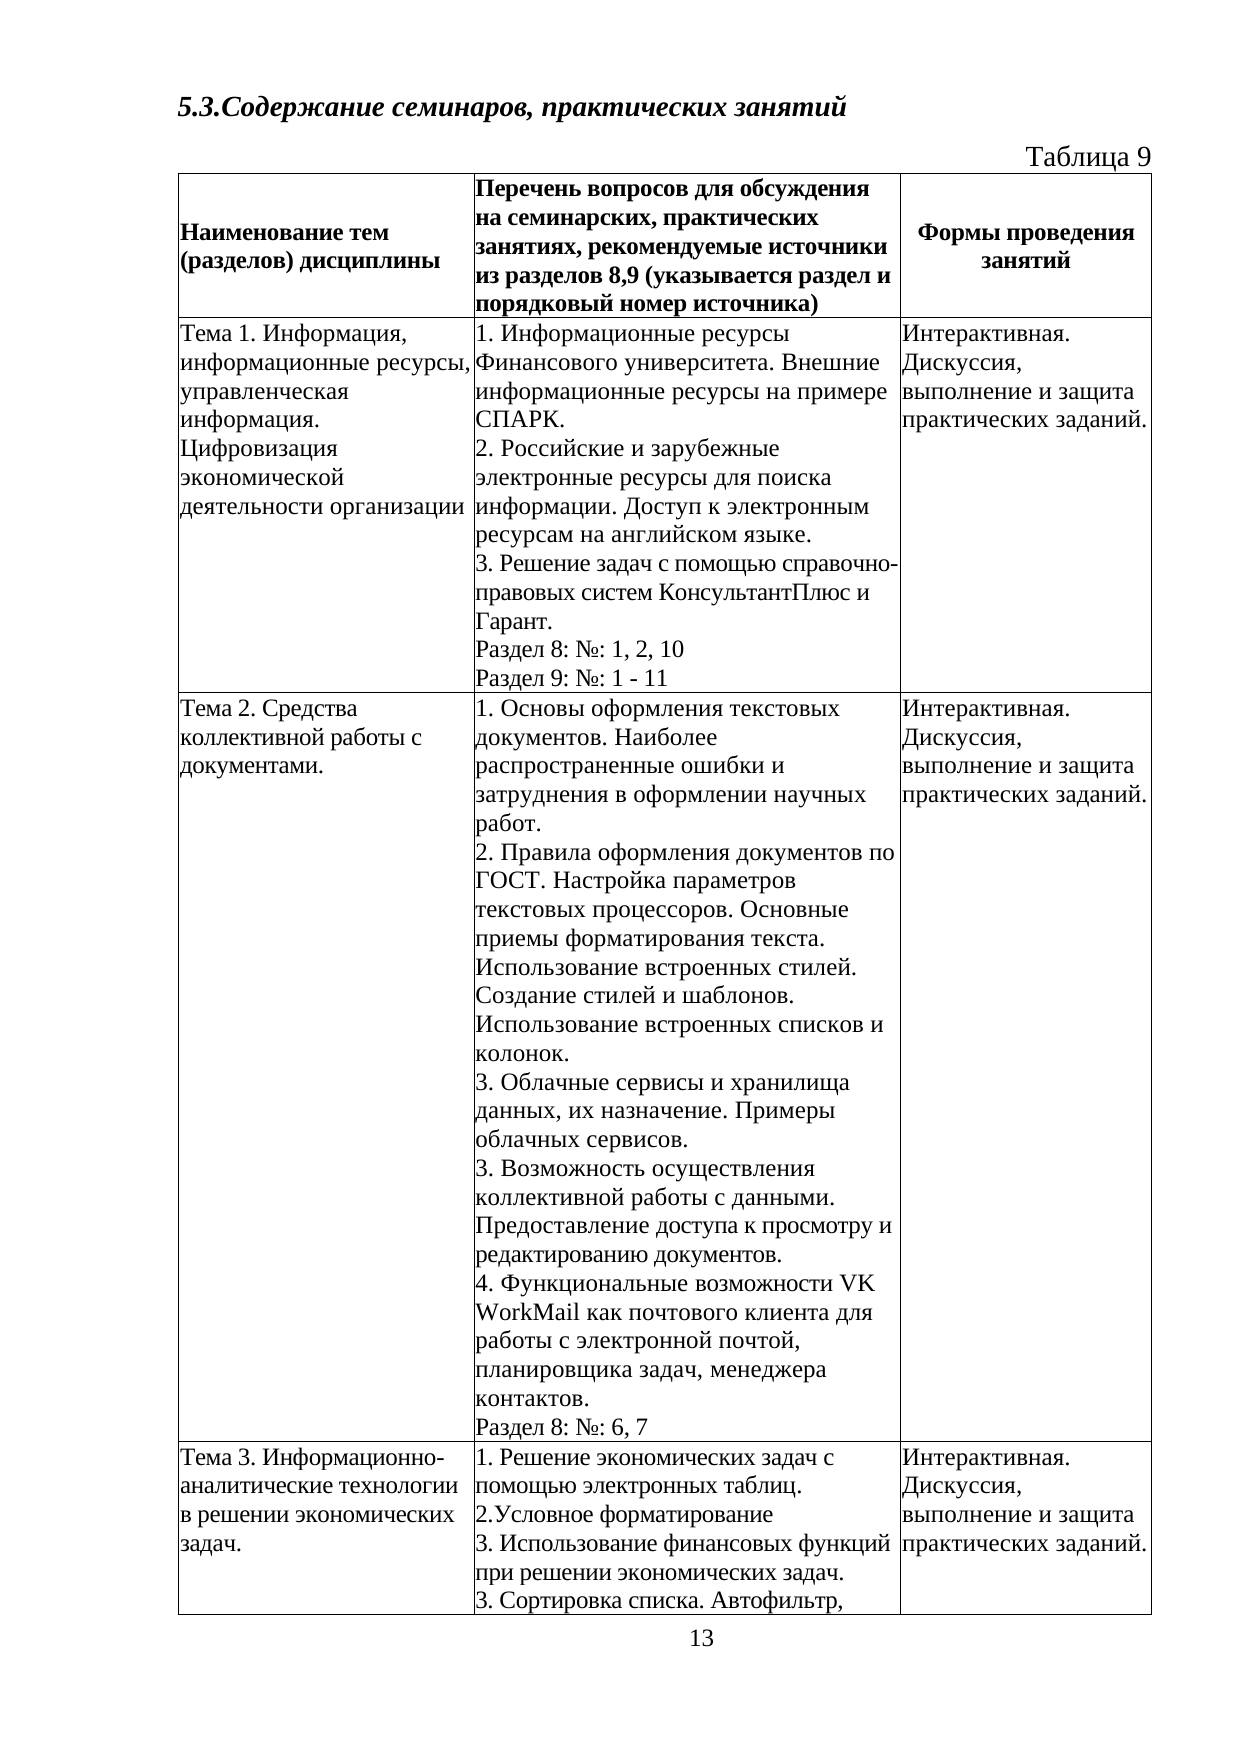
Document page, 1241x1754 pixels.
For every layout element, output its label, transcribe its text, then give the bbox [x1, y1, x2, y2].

table_cell Интерактивная. Дискуссия, выполнение и защита практических заданий. [901, 693, 1151, 1441]
table_header Формы проведения занятий [901, 174, 1151, 317]
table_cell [179, 1442, 474, 1614]
table_header Перечень вопросов для обсуждения на семинарских, практических занятиях, рекомендуемые источники из разделов 8,9 (указывается раздел и порядковый номер источника) [475, 174, 900, 317]
table_cell Тема 2. Средства коллективной работы с документами. [179, 693, 474, 1441]
table_cell Тема 1. Информация, информационные ресурсы, управленческая информация. Цифровизация экономической деятельности организации [179, 318, 474, 692]
table_cell Интерактивная. Дискуссия, выполнение и защита практических заданий. [901, 318, 1151, 692]
text Таблица 9 [177, 139, 1152, 172]
subtitle 5.3.Содержание семинаров, практических занятий [177, 89, 1152, 122]
table_header Наименование тем (разделов) дисциплины [179, 174, 474, 317]
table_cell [901, 1442, 1151, 1614]
table_cell 1. Информационные ресурсы Финансового университета. Внешние информационные ресурсы на примере СПАРК. 2. Российские и зарубежные электронные ресурсы для поиска информации. Доступ к электронным ресурсам на английском языке. 3. Решение задач с помощью справочно-правовых систем КонсультантПлюс и Гарант. Раздел 8: №: 1, 2, 10 Раздел 9: №: 1 - 11 [475, 548, 900, 692]
